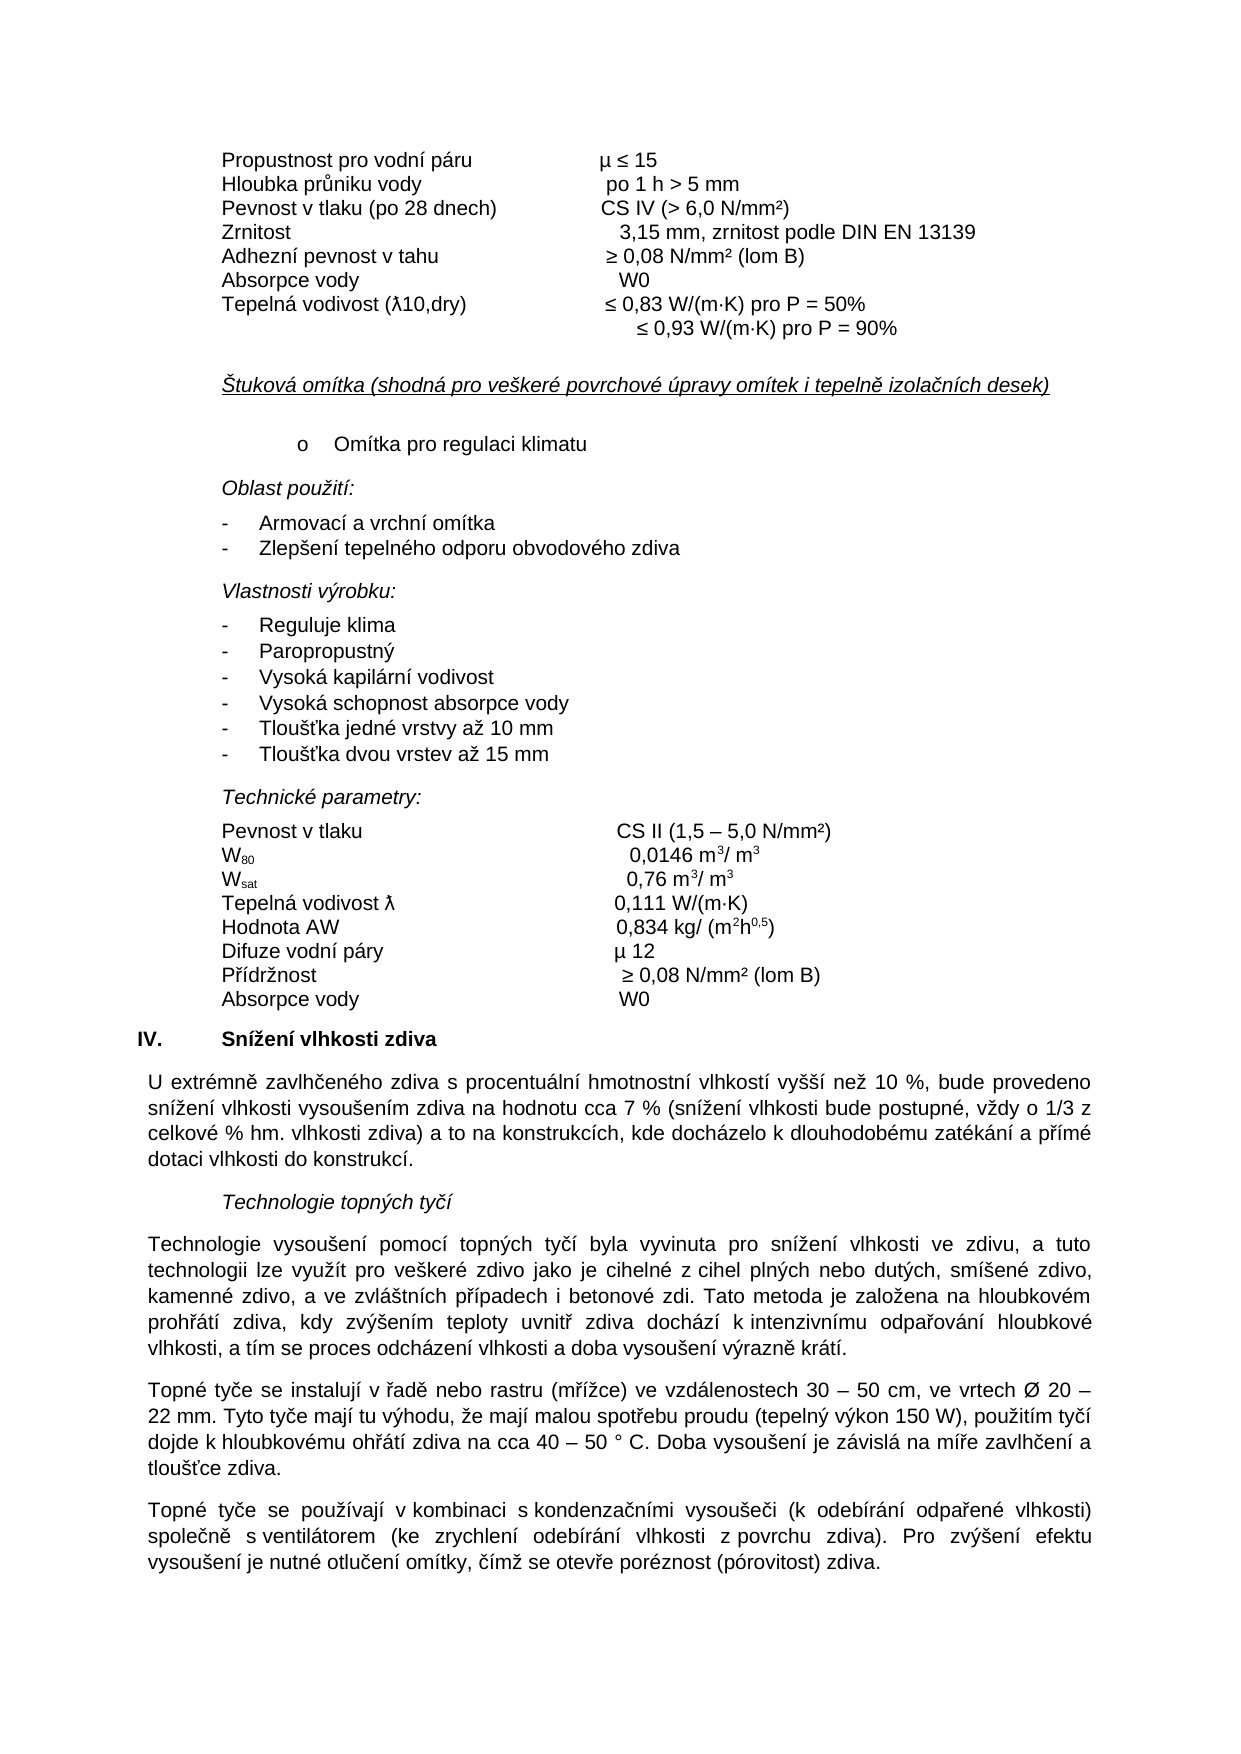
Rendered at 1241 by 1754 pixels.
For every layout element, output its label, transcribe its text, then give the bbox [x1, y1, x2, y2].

list Tloušťka dvou vrstev až 15 mm [221, 742, 1093, 766]
list Vysoká kapilární vodivost [221, 664, 1093, 688]
subtitle Snížení vlhkosti zdiva [148, 1027, 1093, 1051]
text Technologie topných tyčí [148, 1189, 1093, 1213]
text Topné tyče se instalují v řadě nebo rastru (mřížce) ve vzdálenostech 30 – 50 cm, ve vrtech Ø 20 – 22 mm. Tyto tyče mají tu výhodu, že mají malou spotřebu proudu (tepelný výkon 150 W), použitím tyčí dojde k hloubkovému ohřátí zdiva na cca 40 – 50 ° C. Doba vysoušení je závislá na míře zavlhčení a tloušťce zdiva. [148, 1378, 1093, 1479]
text Technické parametry: [221, 784, 1093, 808]
text Přídržnost ≥ 0,08 N/mm² (lom B) [221, 962, 1093, 986]
list Tloušťka jedné vrstvy až 10 mm [221, 716, 1093, 740]
list Armovací a vrchní omítka [221, 510, 1093, 534]
text ≤ 0,93 W/(m∙K) pro P = 90% [221, 315, 1093, 339]
text U extrémně zavlhčeného zdiva s procentuální hmotnostní vlhkostí vyšší než 10 %, bude provedeno snížení vlhkosti vysoušením zdiva na hodnotu cca 7 % (snížení vlhkosti bude postupné, vždy o 1/3 z celkové % hm. vlhkosti zdiva) a to na konstrukcích, kde docházelo k dlouhodobému zatékání a přímé dotaci vlhkosti do konstrukcí. [148, 1069, 1093, 1171]
text Pevnost v tlaku (po 28 dnech) CS IV (> 6,0 N/mm²) [221, 196, 1093, 219]
text Tepelná vodivost (ƛ10,dry) ≤ 0,83 W/(m∙K) pro P = 50% [221, 291, 1093, 315]
text Technologie vysoušení pomocí topných tyčí byla vyvinuta pro snížení vlhkosti ve zdivu, a tuto technologii lze využít pro veškeré zdivo jako je cihelné z cihel plných nebo dutých, smíšené zdivo, kamenné zdivo, a ve zvláštních případech i betonové zdi. Tato metoda je založena na hloubkovém prohřátí zdiva, kdy zvýšením teploty uvnitř zdiva dochází k intenzivnímu odpařování hloubkové vlhkosti, a tím se proces odcházení vlhkosti a doba vysoušení výrazně krátí. [148, 1232, 1093, 1359]
text Tepelná vodivost ƛ 0,111 W/(m∙K) [221, 891, 1093, 914]
text Topné tyče se používají v kombinaci s kondenzačními vysoušeči (k odebírání odpařené vlhkosti) společně s ventilátorem (ke zrychlení odebírání vlhkosti z povrchu zdiva). Pro zvýšení efektu vysoušení je nutné otlučení omítky, čímž se otevře poréznost (pórovitost) zdiva. [148, 1498, 1093, 1573]
text Propustnost pro vodní páru µ ≤ 15 [221, 148, 1093, 172]
text Štuková omítka (shodná pro veškeré povrchové úpravy omítek i tepelně izolačních desek) [221, 373, 1093, 397]
text Hodnota AW 0,834 kg/ (m2h0,5) [221, 914, 1093, 938]
text Wsat 0,76 m3/ m3 [221, 867, 1093, 891]
text Difuze vodní páry µ 12 [221, 938, 1093, 962]
text Adhezní pevnost v tahu ≥ 0,08 N/mm² (lom B) [221, 243, 1093, 267]
text Zrnitost 3,15 mm, zrnitost podle DIN EN 13139 [221, 219, 1093, 243]
list Reguluje klima [221, 613, 1093, 637]
text Pevnost v tlaku CS II (1,5 – 5,0 N/mm²) [221, 819, 1093, 843]
text Absorpce vody W0 [221, 986, 1093, 1010]
list Omítka pro regulaci klimatu [296, 432, 1093, 458]
text Hloubka průniku vody po 1 h > 5 mm [221, 172, 1093, 196]
text Absorpce vody W0 [221, 267, 1093, 291]
list Zlepšení tepelného odporu obvodového zdiva [221, 536, 1093, 560]
list Paropropustný [221, 639, 1093, 663]
text Vlastnosti výrobku: [221, 579, 1093, 603]
text Oblast použití: [221, 476, 1093, 500]
text W80 0,0146 m3/ m3 [221, 843, 1093, 867]
list Vysoká schopnost absorpce vody [221, 690, 1093, 714]
